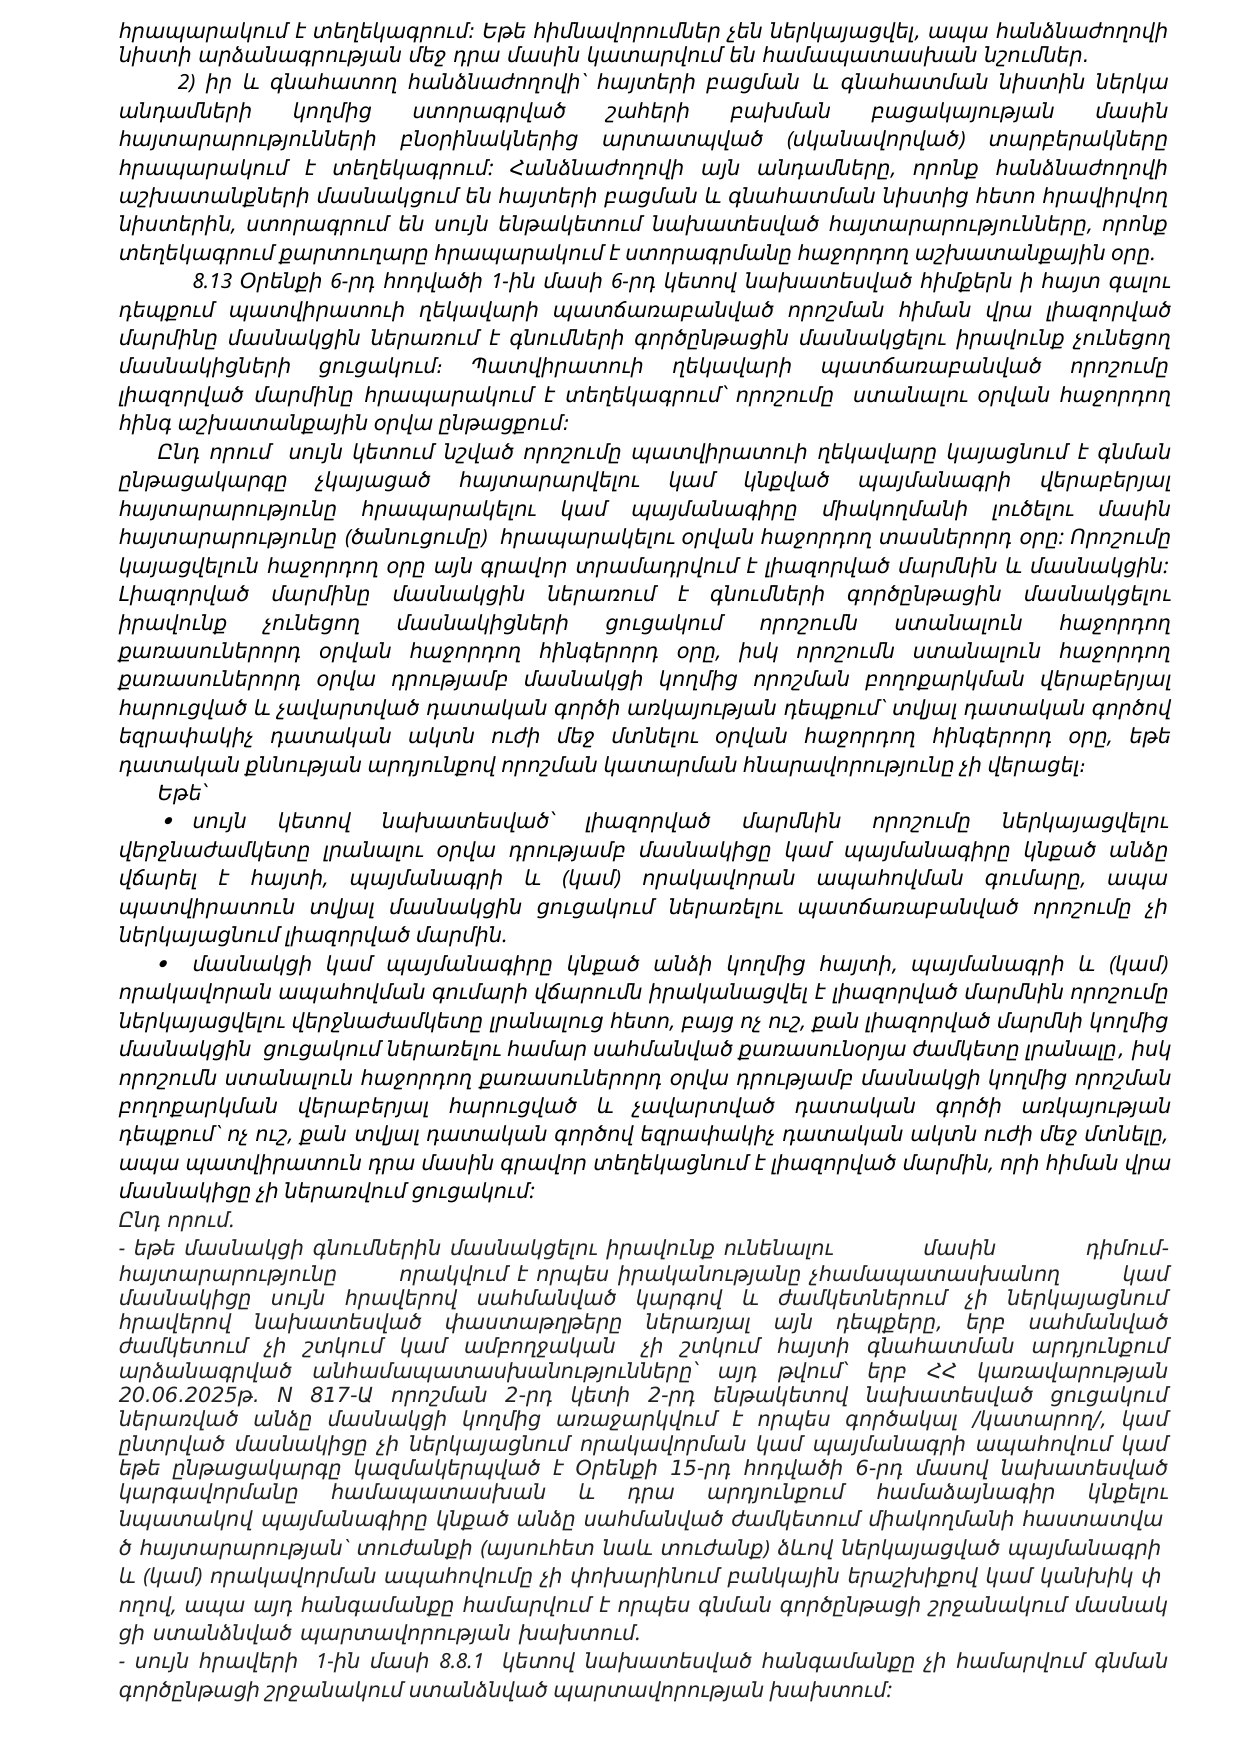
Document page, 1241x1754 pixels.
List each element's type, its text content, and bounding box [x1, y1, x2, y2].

text Եթե՝ [118, 778, 1171, 807]
list մասնակցի կամ պայմանագիրը կնքած անձի կողմից հայտի, պայմանագրի և (կամ) որակավորան ապահովման գումարի վճարումն իրականացվել է լիազորված մարմնին որոշումը ներկայացվելու վերջնաժամկետը լրանալուց հետո, բայց ոչ ուշ, քան լիազորված մարմնի կողմից մասնակցին ցուցակում ներառելու համար սահմանված քառասունօրյա ժամկետը լրանալը, իսկ որոշումն ստանալուն հաջորդող քառասուներորդ օրվա դրությամբ մասնակցի կողմից որոշման բողոքարկման վերաբերյալ հարուցված և չավարտված դատական գործի առկայության դեպքում` ոչ ուշ, քան տվյալ դատական գործով եզրափակիչ դատական ակտն ուժի մեջ մտնելը, ապա պատվիրատուն դրա մասին գրավոր տեղեկացնում է լիազորված մարմին, որի հիման վրա մասնակիցը չի ներառվում ցուցակում: [118, 949, 1171, 1205]
text 2) իր և գնահատող հանձնաժողովի` հայտերի բացման և գնահատման նիստին ներկա անդամների կողմից ստորագրված շահերի բախման բացակայության մասին հայտարարությունների բնօրինակներից արտատպված (սկանավորված) տարբերակները հրապարակում է տեղեկագրում: Հանձնաժողովի այն անդամները, որոնք հանձնաժողովի աշխատանքների մասնակցում են հայտերի բացման և գնահատման նիստից հետո հրավիրվող նիստերին, ստորագրում են սույն ենթակետում նախատեսված հայտարարությունները, որոնք տեղեկագրում քարտուղարը հրապարակում է ստորագրմանը հաջորդող աշխատանքային օրը. [118, 67, 1171, 266]
text Ընդ որում սույն կետում նշված որոշումը պատվիրատուի ղեկավարը կայացնում է գնման ընթացակարգը չկայացած հայտարարվելու կամ կնքված պայմանագրի վերաբերյալ հայտարարությունը հրապարակելու կամ պայմանագիրը միակողմանի լուծելու մասին հայտարարությունը (ծանուցումը) հրապարակելու օրվան հաջորդող տասներորդ օրը: Որոշումը կայացվելուն հաջորդող օրը այն գրավոր տրամադրվում է լիազորված մարմնին և մասնակցին: Լիազորված մարմինը մասնակցին ներառում է գնումների գործընթացին մասնակցելու իրավունք չունեցող մասնակիցների ցուցակում որոշումն ստանալուն հաջորդող քառասուներորդ օրվան հաջորդող հինգերորդ օրը, իսկ որոշումն ստանալուն հաջորդող քառասուներորդ օրվա դրությամբ մասնակցի կողմից որոշման բողոքարկման վերաբերյալ հարուցված և չավարտված դատական գործի առկայության դեպքում` տվյալ դատական գործով եզրափակիչ դատական ակտն ուժի մեջ մտնելու օրվան հաջորդող հինգերորդ օրը, եթե դատական քննության արդյունքով որոշման կատարման հնարավորությունը չի վերացել։ [118, 437, 1171, 778]
list - եթե մասնակցի գնումներին մասնակցելու իրավունք ունենալու մասին դիմում-հայտարարությունը որակվում է որպես իրականությանը չհամապատասխանող կամ մասնակիցը սույն հրավերով սահմանված կարգով և ժամկետներում չի ներկայացնում հրավերով նախատեսված փաստաթղթերը ներառյալ այն դեպքերը, երբ սահմանված ժամկետում չի շտկում կամ ամբողջական չի շտկում հայտի գնահատման արդյունքում արձանագրված անհամապատասխանությունները՝ այդ թվում՝ երբ ՀՀ կառավարության 20.06.2025թ. N 817-Ա որոշման 2-րդ կետի 2-րդ ենթակետով նախատեսված ցուցակում ներառված անձը մասնակցի կողմից առաջարկվում է որպես գործակալ /կատարող/, կամ ընտրված մասնակիցը չի ներկայացնում որակավորման կամ պայմանագրի ապահովում կամ եթե ընթացակարգը կազմակերպված է Օրենքի 15-րդ հոդվածի 6-րդ մասով նախատեսված կարգավորմանը համապատասխան և դրա արդյունքում համաձայնագիր կնքելու նպատակով պայմանագիրը կնքած անձը սահմանված ժամկետում միակողմանի հաստատված հայտարարության` տուժանքի (այսուհետ նաև տուժանք) ձևով ներկայացված պայմանագրի և (կամ) որակավորման ապահովումը չի փոխարինում բանկային երաշխիքով կամ կանխիկ փողով, ապա այդ հանգամանքը համարվում է որպես գնման գործընթացի շրջանակում մասնակցի ստանձնված պարտավորության խախտում. [118, 1233, 1171, 1647]
list Ընդ որում. [118, 1205, 1171, 1233]
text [118, 19, 1171, 67]
list սույն կետով նախատեսված՝ լիազորված մարմնին որոշումը ներկայացվելու վերջնաժամկետը լրանալու օրվա դրությամբ մասնակիցը կամ պայմանագիրը կնքած անձը վճարել է հայտի, պայմանագրի և (կամ) որակավորան ապահովման գումարը, ապա պատվիրատուն տվյալ մասնակցին ցուցակում ներառելու պատճառաբանված որոշումը չի ներկայացնում լիազորված մարմին. [118, 807, 1171, 949]
list - սույն հրավերի 1-ին մասի 8.8.1 կետով նախատեսված հանգամանքը չի համարվում գնման գործընթացի շրջանակում ստանձնված պարտավորության խախտում: [118, 1647, 1171, 1703]
text 8.13 Օրենքի 6-րդ հոդվածի 1-ին մասի 6-րդ կետով նախատեսված հիմքերն ի հայտ գալու դեպքում պատվիրատուի ղեկավարի պատճառաբանված որոշման հիման վրա լիազորված մարմինը մասնակցին ներառում է գնումների գործընթացին մասնակցելու իրավունք չունեցող մասնակիցների ցուցակում։ Պատվիրատուի ղեկավարի պատճառաբանված որոշումը լիազորված մարմինը հրապարակում է տեղեկագրում՝ որոշումը ստանալու օրվան հաջորդող հինգ աշխատանքային օրվա ընթացքում: [118, 266, 1171, 437]
